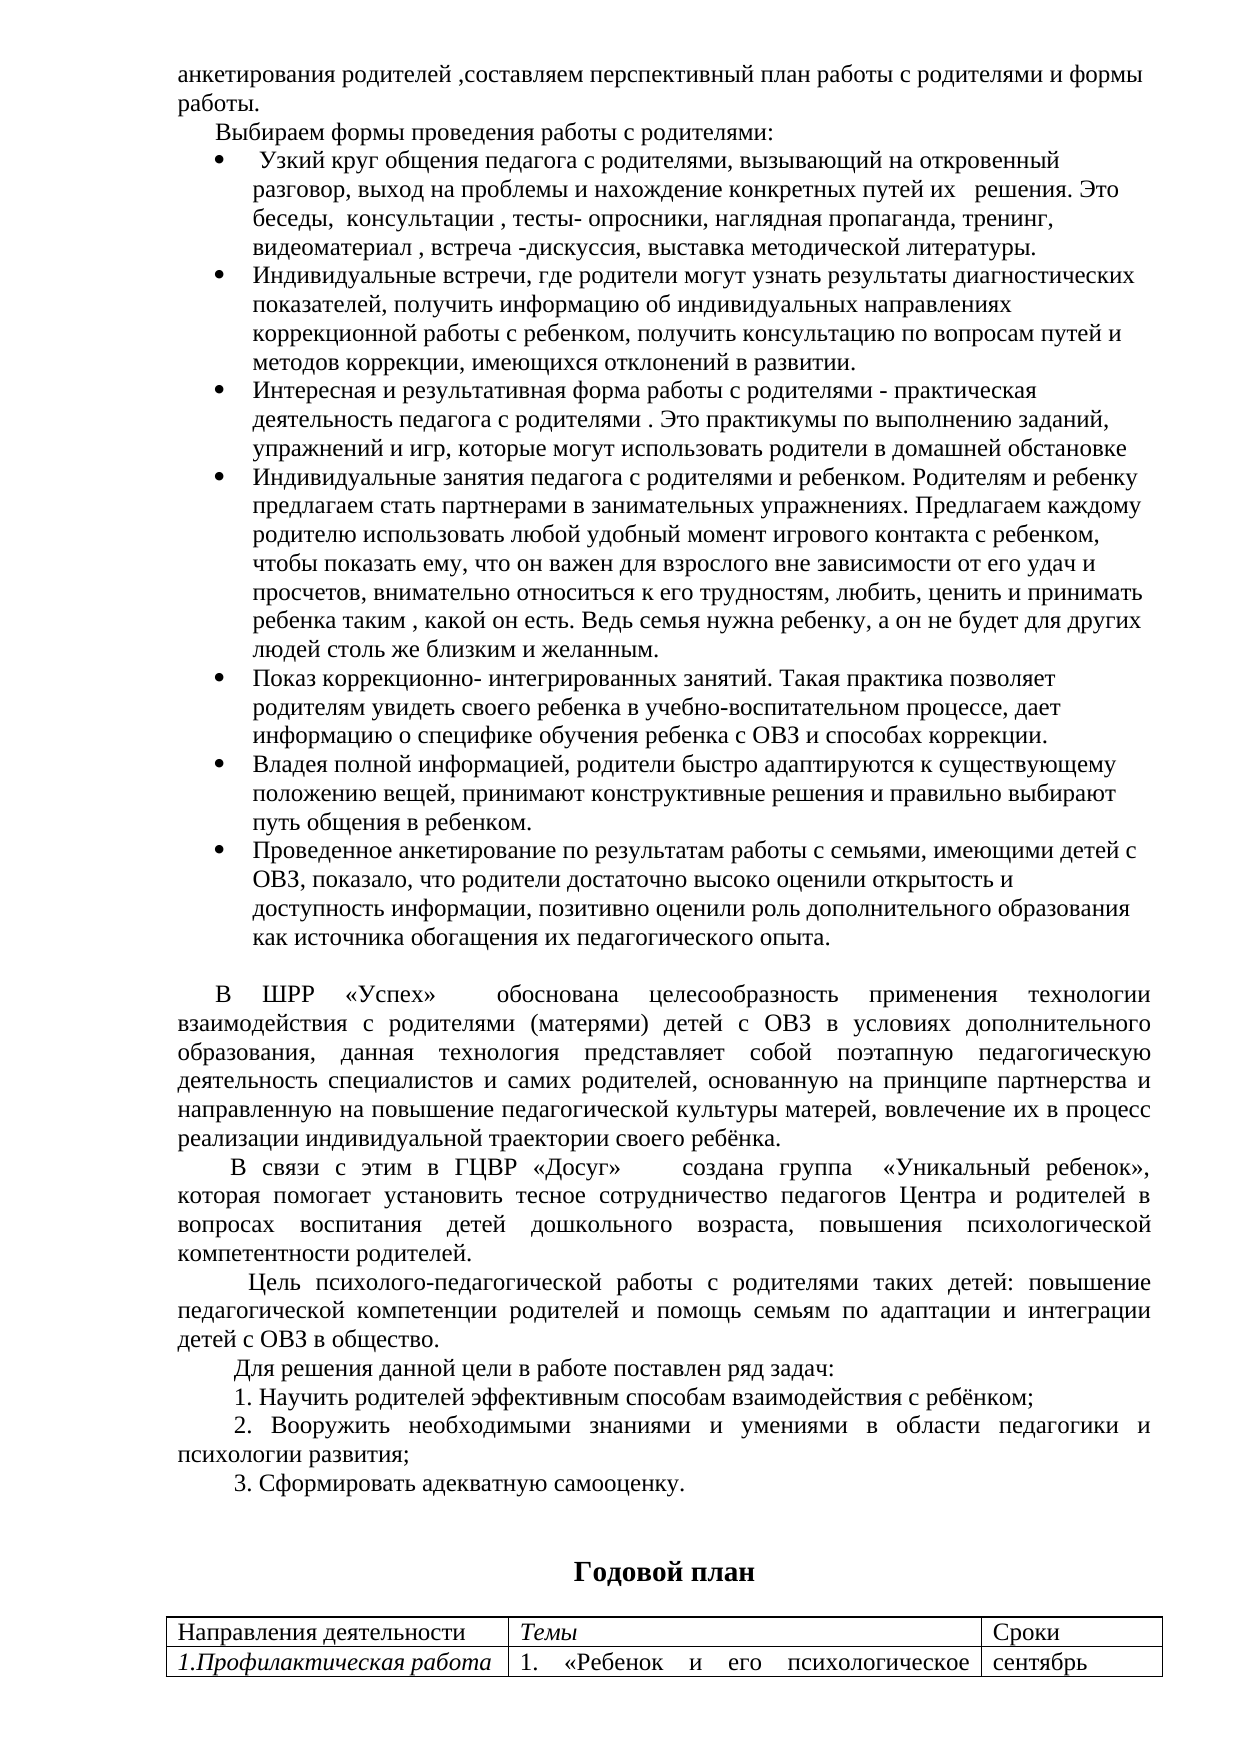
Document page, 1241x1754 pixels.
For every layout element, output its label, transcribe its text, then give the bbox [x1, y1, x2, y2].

table_header Направления деятельности [167, 1618, 508, 1646]
text 3. Сформировать адекватную самооценку. [177, 1468, 1152, 1497]
table_cell сентябрь [982, 1647, 1162, 1676]
list Владея полной информацией, родители быстро адаптируются к существующему положению вещей, принимают конструктивные решения и правильно выбирают путь общения в ребенком. [215, 749, 1152, 835]
text 2. Вооружить необходимыми знаниями и умениями в области педагогики и психологии развития; [177, 1410, 1152, 1468]
text 1. Научить родителей эффективным способам взаимодействия с ребёнком; [177, 1382, 1152, 1410]
text В ШРР «Успех» обоснована целесообразность применения технологии взаимодействия с родителями (матерями) детей с ОВЗ в условиях дополнительного образования, данная технология представляет собой поэтапную педагогическую деятельность специалистов и самих родителей, основанную на принципе партнерства и направленную на повышение педагогической культуры матерей, вовлечение их в процесс реализации индивидуальной траектории своего ребёнка. [177, 979, 1152, 1152]
text Для решения данной цели в работе поставлен ряд задач: [177, 1353, 1152, 1382]
table_header Темы [509, 1618, 981, 1646]
list Индивидуальные занятия педагога с родителями и ребенком. Родителям и ребенку предлагаем стать партнерами в занимательных упражнениях. Предлагаем каждому родителю использовать любой удобный момент игрового контакта с ребенком, чтобы показать ему, что он важен для взрослого вне зависимости от его удач и просчетов, внимательно относиться к его трудностям, любить, ценить и принимать ребенка таким , какой он есть. Ведь семья нужна ребенку, а он не будет для других людей столь же близким и желанным. [215, 462, 1152, 663]
list Узкий круг общения педагога с родителями, вызывающий на откровенный разговор, выход на проблемы и нахождение конкретных путей их решения. Это беседы, консультации , тесты- опросники, наглядная пропаганда, тренинг, видеоматериал , встреча -дискуссия, выставка методической литературы. [215, 145, 1152, 260]
text В связи с этим в ГЦВР «Досуг» создана группа «Уникальный ребенок», которая помогает установить тесное сотрудничество педагогов Центра и родителей в вопросах воспитания детей дошкольного возраста, повышения психологической компетентности родителей. [177, 1152, 1152, 1267]
list Индивидуальные встречи, где родители могут узнать результаты диагностических показателей, получить информацию об индивидуальных направлениях коррекционной работы с ребенком, получить консультацию по вопросам путей и методов коррекции, имеющихся отклонений в развитии. [215, 260, 1152, 375]
list Показ коррекционно- интегрированных занятий. Такая практика позволяет родителям увидеть своего ребенка в учебно-воспитательном процессе, дает информацию о специфике обучения ребенка с ОВЗ и способах коррекции. [215, 663, 1152, 749]
list Интересная и результативная форма работы с родителями - практическая деятельность педагога с родителями . Это практикумы по выполнению заданий, упражнений и игр, которые могут использовать родители в домашней обстановке [215, 375, 1152, 462]
text Выбираем формы проведения работы с родителями: [215, 117, 1152, 145]
text Годовой план [177, 1554, 1152, 1588]
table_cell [167, 1647, 508, 1676]
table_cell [509, 1647, 981, 1676]
text Цель психолого-педагогической работы с родителями таких детей: повышение педагогической компетенции родителей и помощь семьям по адаптации и интеграции детей с ОВЗ в общество. [177, 1267, 1152, 1353]
list Проведенное анкетирование по результатам работы с семьями, имеющими детей с ОВЗ, показало, что родители достаточно высоко оценили открытость и доступность информации, позитивно оценили роль дополнительного образования как источника обогащения их педагогического опыта. [215, 835, 1152, 950]
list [177, 59, 1152, 117]
table_header Сроки [982, 1618, 1162, 1646]
